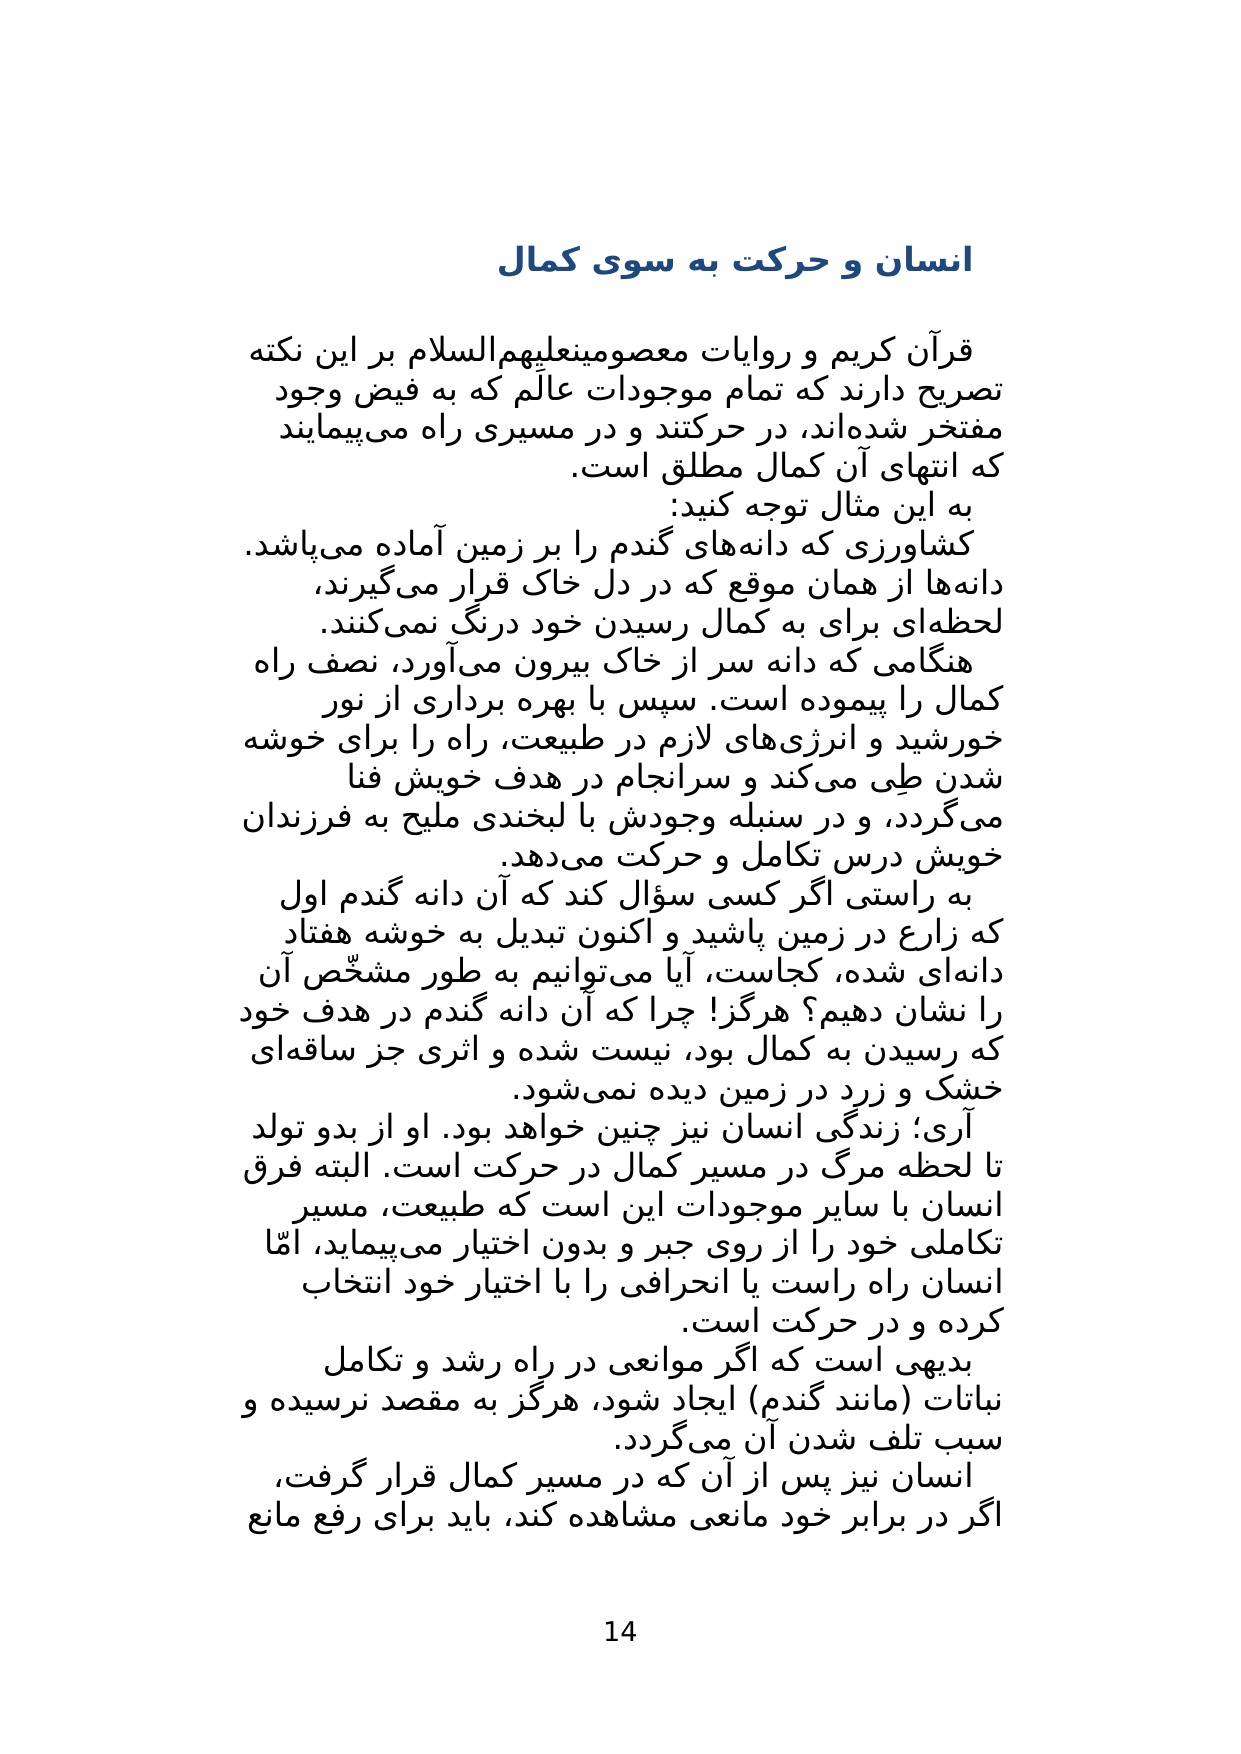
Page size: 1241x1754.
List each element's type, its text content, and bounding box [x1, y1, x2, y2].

text کشاورزی که دانه‌های گندم را بر زمین آماده می‌پاشد. دانه‌ها از همان موقع که در دل خاک قرار می‌گیرند، لحظه‌ای برای به کمال رسیدن خود درنگ نمی‌کنند. [236, 524, 1004, 641]
text قرآن کریم و روایات معصومینعليهم‌السلام بر این نکته تصریح دارند که تمام موجودات عالَم که به فیض وجود مفتخر شده‌اند، در حرکتند و در مسیری راه می‌پیمایند که انتهای آن کمال مطلق است. [236, 330, 1004, 486]
text هنگامی که دانه سر از خاک بیرون می‌آورد، نصف راه کمال را پیموده است. سپس با بهره برداری از نور خورشید و انرژی‌های لازم در طبیعت، راه را برای خوشه شدن طِی می‌کند و سرانجام در هدف خویش فنا می‌گردد، و در سنبله وجودش با لبخندی ملیح به فرزندان خویش درس تکامل و حرکت می‌دهد. [236, 641, 1004, 874]
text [236, 1457, 1004, 1535]
text آری؛ زندگی انسان نیز چنین خواهد بود. او از بدو تولد تا لحظه مرگ در مسیر کمال در حرکت است. البته فرق انسان با سایر موجودات این است که طبیعت، مسیر تکاملی خود را از روی جبر و بدون اختیار می‌پیماید، امّا انسان راه راست یا انحرافی را با اختیار خود انتخاب کرده و در حرکت است. [236, 1107, 1004, 1340]
text به راستی اگر کسی سؤال کند که آن دانه گندم اول که زارع در زمین پاشید و اکنون تبدیل به خوشه هفتاد دانه‌ای شده، کجاست، آیا می‌توانیم به طور مشخّص آن را نشان دهیم؟ هرگز! چرا که آن دانه گندم در هدف خود که رسیدن به کمال بود، نیست شده و اثری جز ساقه‌ای خشک و زرد در زمین دیده نمی‌شود. [236, 874, 1004, 1107]
text به این مثال توجه کنید: [236, 486, 1004, 524]
text بدیهی است که اگر موانعی در راه رشد و تکامل نباتات (مانند گندم) ایجاد شود، هرگز به مقصد نرسیده و سبب تلف شدن آن می‌گردد. [236, 1340, 1004, 1457]
subtitle انسان و حرکت به سوی کمال‌ [236, 241, 1004, 279]
